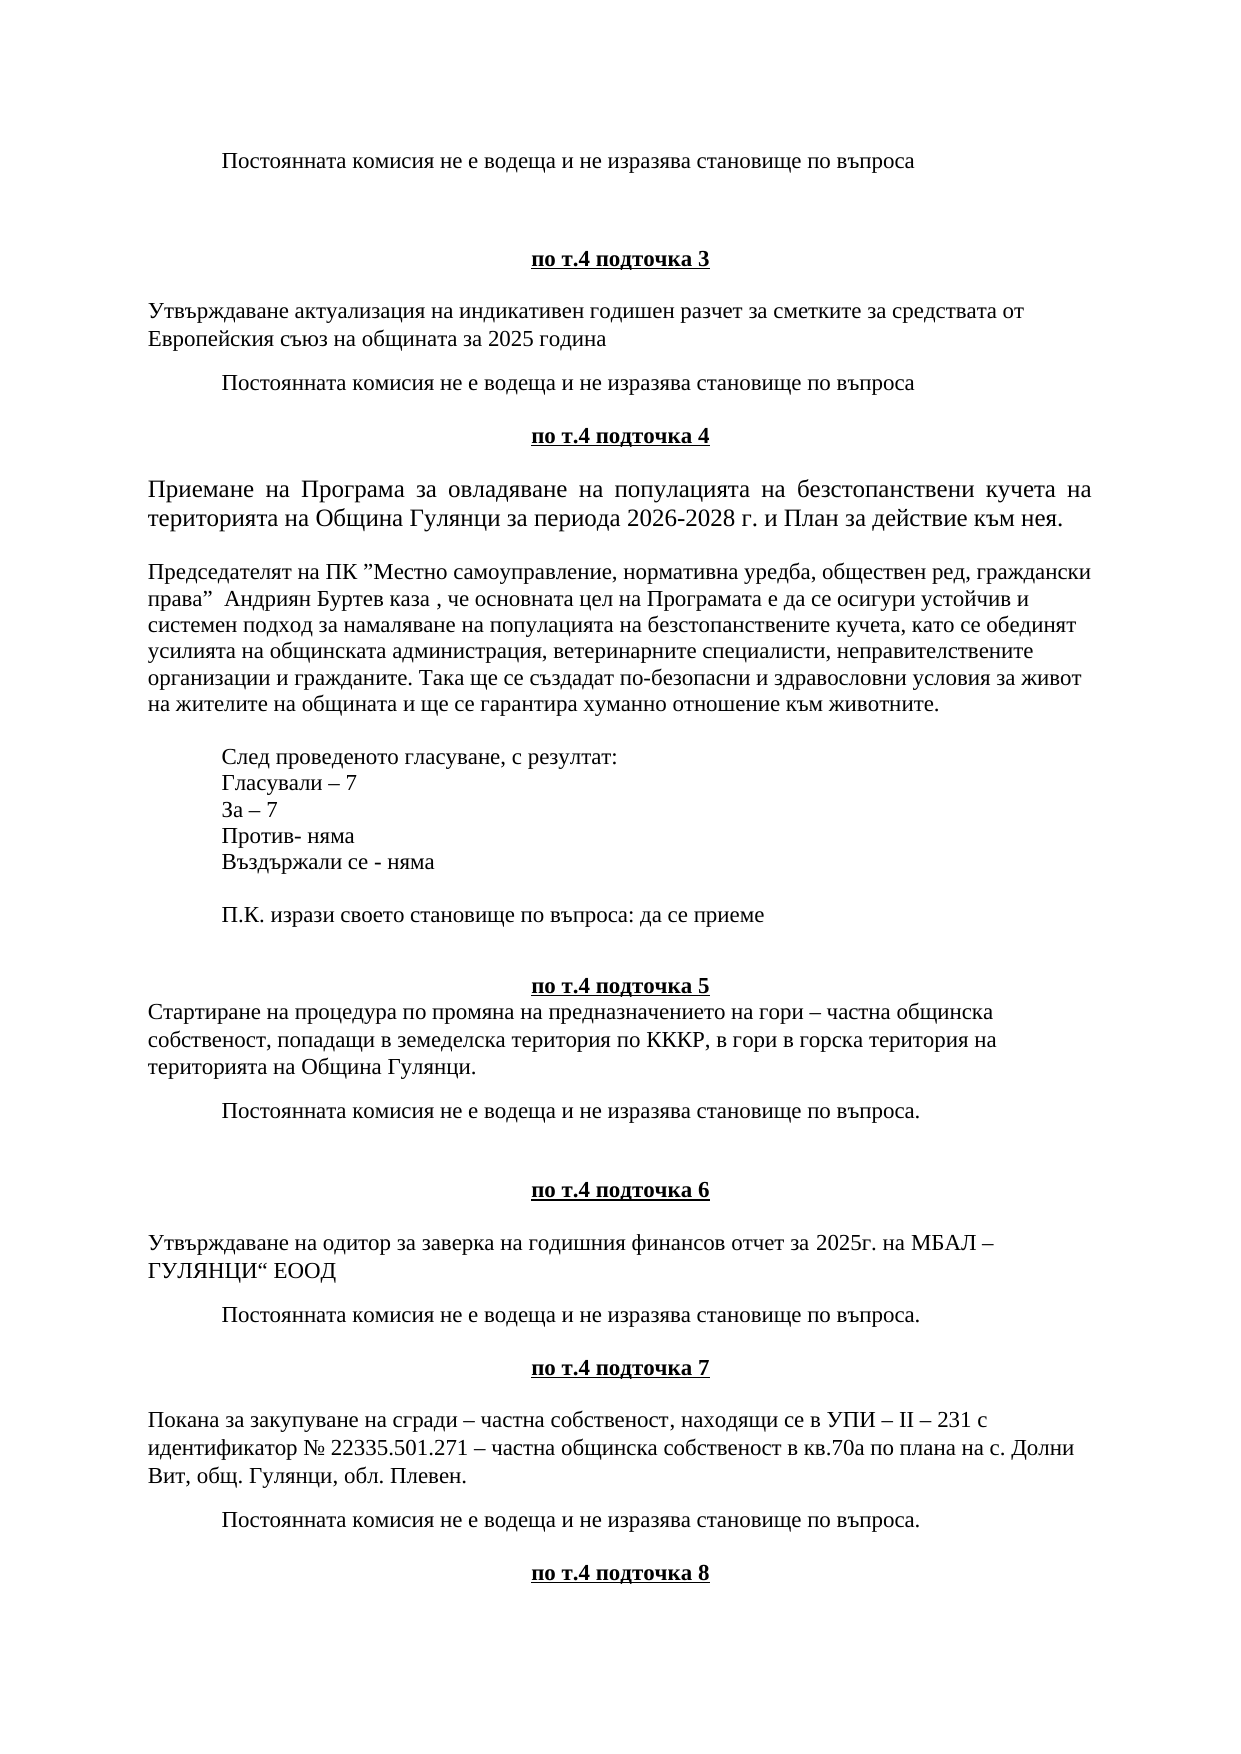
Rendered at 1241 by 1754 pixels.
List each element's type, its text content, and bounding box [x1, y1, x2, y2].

text по т.4 подточка 8 [148, 1559, 1093, 1585]
text по т.4 подточка 7 [148, 1354, 1093, 1380]
text по т.4 подточка 4 [148, 422, 1093, 448]
text Председателят на ПК ”Местно самоуправление, нормативна уредба, обществен ред, граждански права” Андриян Буртев каза , че основната цел на Програмата е да се осигури устойчив и системен подход за намаляване на популацията на безстопанствените кучета, като се обединят усилията на общинската администрация, ветеринарните специалисти, неправителствените организации и гражданите. Така ще се създадат по-безопасни и здравословни условия за живот на жителите на общината и ще се гарантира хуманно отношение към животните. [148, 558, 1093, 717]
text Постоянната комисия не е водеща и не изразява становище по въпроса [148, 369, 1093, 396]
text След проведеното гласуване, с резултат: [148, 743, 1093, 769]
text Против- няма [148, 822, 1093, 848]
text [148, 1506, 1093, 1532]
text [148, 148, 1093, 174]
text Утвърждаване актуализация на индикативен годишен разчет за сметките за средствата от Европейския съюз на общината за 2025 година [148, 297, 1093, 351]
text Гласували – 7 [148, 769, 1093, 796]
text Въздържали се - няма [148, 848, 1093, 875]
text по т.4 подточка 5 [148, 972, 1093, 998]
text по т.4 подточка 3 [148, 244, 1093, 271]
text Утвърждаване на одитор за заверка на годишния финансов отчет за 2025г. на МБАЛ – ГУЛЯНЦИ“ ЕООД [148, 1229, 1093, 1283]
text по т.4 подточка 6 [148, 1177, 1093, 1203]
text Покана за закупуване на сгради – частна собственост, находящи се в УПИ – II – 231 с идентификатор № 22335.501.271 – частна общинска собственост в кв.70а по плана на с. Долни Вит, общ. Гулянци, обл. Плевен. [148, 1407, 1093, 1488]
text Стартиране на процедура по промяна на предназначението на гори – частна общинска собственост, попадащи в земеделска територия по КККР, в гори в горска територия на територията на Община Гулянци. [148, 998, 1093, 1079]
text Постоянната комисия не е водеща и не изразява становище по въпроса. [148, 1301, 1093, 1327]
text Приемане на Програма за овладяване на популацията на безстопанствени кучета на територията на Община Гулянци за периода 2026-2028 г. и План за действие към нея. [148, 474, 1093, 532]
text Постоянната комисия не е водеща и не изразява становище по въпроса. [148, 1097, 1093, 1124]
text За – 7 [148, 796, 1093, 822]
text П.К. изрази своето становище по въпроса: да се приеме [148, 901, 1093, 927]
